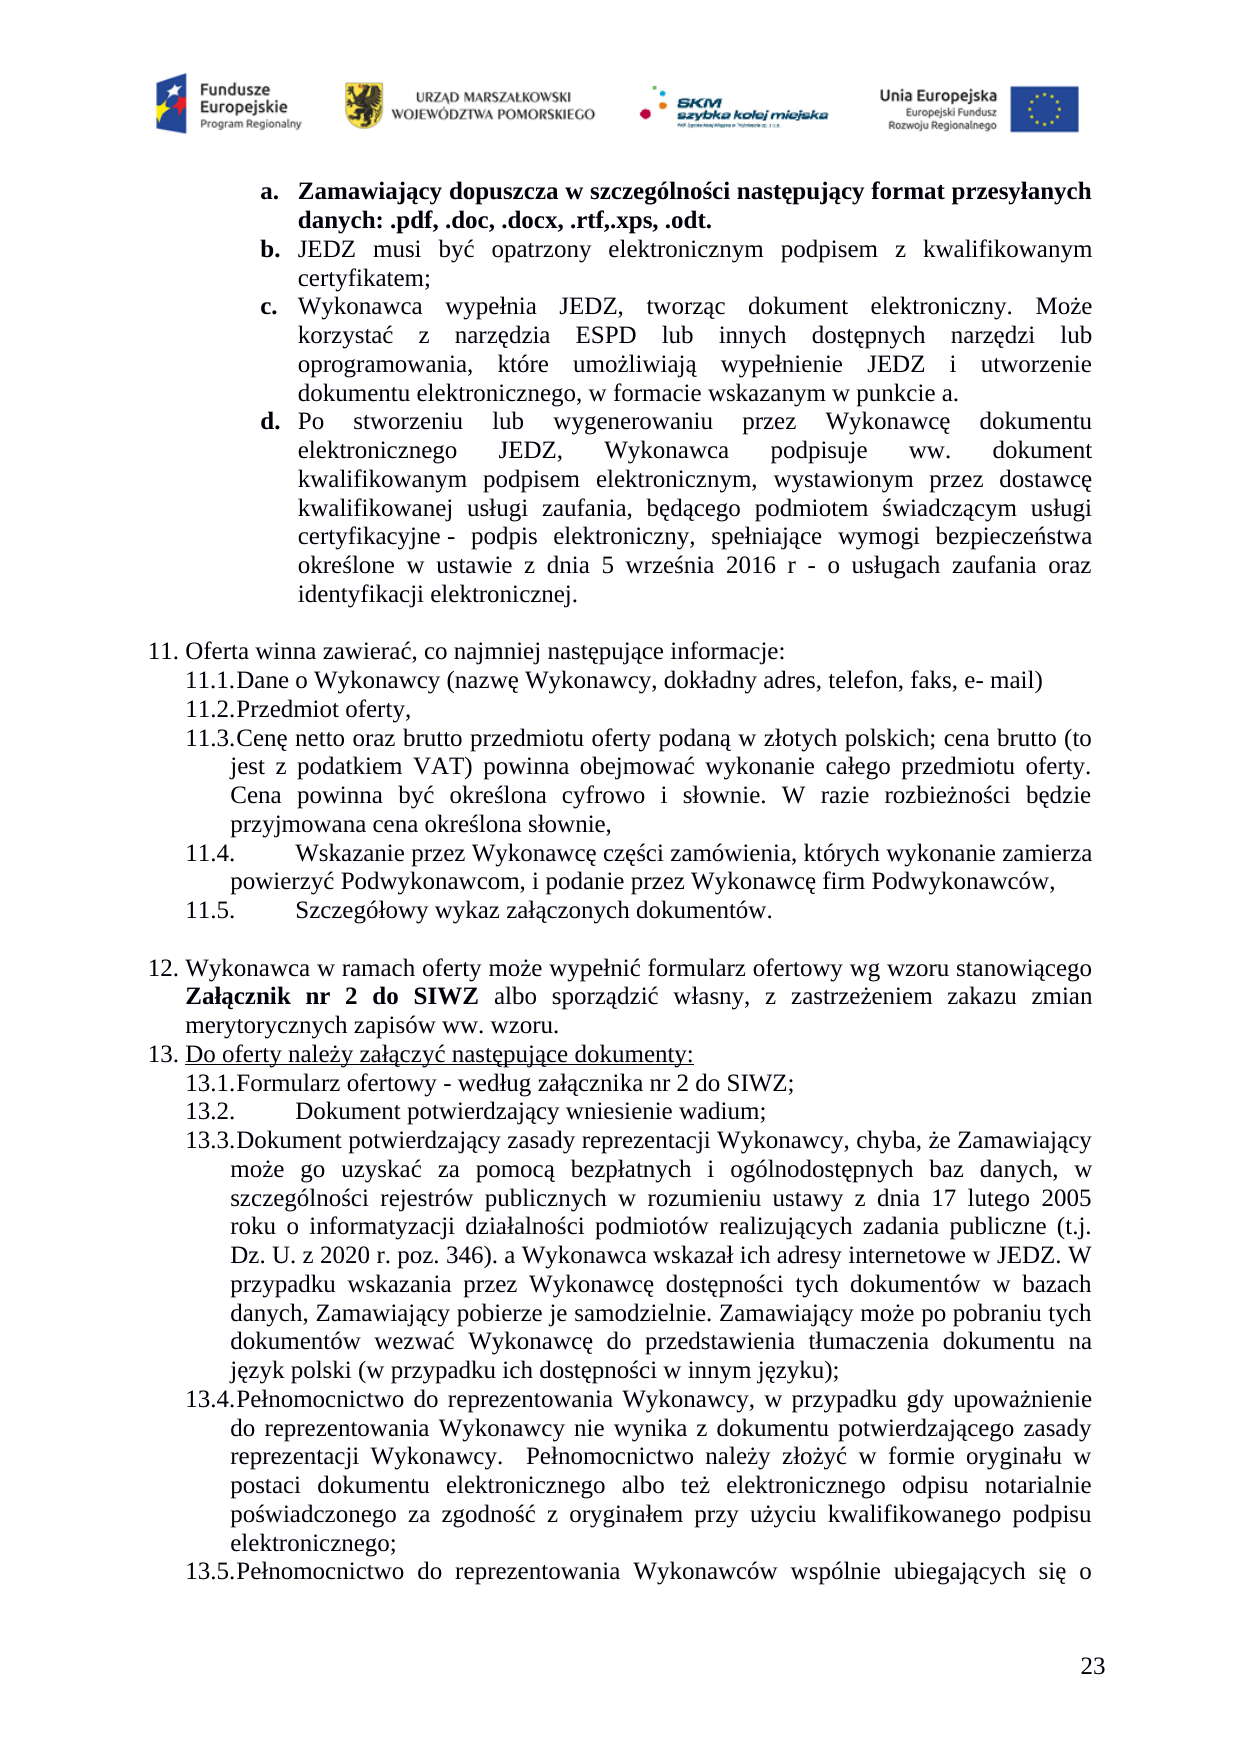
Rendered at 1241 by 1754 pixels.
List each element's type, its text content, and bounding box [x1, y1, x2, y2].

list Po stworzeniu lub wygenerowaniu przez Wykonawcę dokumentu elektronicznego JEDZ, Wykonawca podpisuje ww. dokument kwalifikowanym podpisem elektronicznym, wystawionym przez dostawcę kwalifikowanej usługi zaufania, będącego podmiotem świadczącym usługi certyfikacyjne - podpis elektroniczny, spełniające wymogi bezpieczeństwa określone w ustawie z dnia 5 września 2016 r - o usługach zaufania oraz identyfikacji elektronicznej. [260, 406, 1093, 608]
list Wykonawca w ramach oferty może wypełnić formularz ofertowy wg wzoru stanowiącego Załącznik nr 2 do SIWZ albo sporządzić własny, z zastrzeżeniem zakazu zmian merytorycznych zapisów ww. wzoru. [148, 953, 1093, 1039]
list Formularz ofertowy - według załącznika nr 2 do SIWZ; [185, 1068, 1093, 1096]
list Pełnomocnictwo do reprezentowania Wykonawcy, w przypadku gdy upoważnienie do reprezentowania Wykonawcy nie wynika z dokumentu potwierdzającego zasady reprezentacji Wykonawcy. Pełnomocnictwo należy złożyć w formie oryginału w postaci dokumentu elektronicznego albo też elektronicznego odpisu notarialnie poświadczonego za zgodność z oryginałem przy użyciu kwalifikowanego podpisu elektronicznego; [185, 1384, 1093, 1556]
list Do oferty należy załączyć następujące dokumenty: [148, 1039, 1093, 1068]
list Dane o Wykonawcy (nazwę Wykonawcy, dokładny adres, telefon, faks, e- mail) [185, 665, 1093, 694]
list Cenę netto oraz brutto przedmiotu oferty podaną w złotych polskich; cena brutto (to jest z podatkiem VAT) powinna obejmować wykonanie całego przedmiotu oferty. Cena powinna być określona cyfrowo i słownie. W razie rozbieżności będzie przyjmowana cena określona słownie, [185, 723, 1093, 838]
list Dokument potwierdzający zasady reprezentacji Wykonawcy, chyba, że Zamawiający może go uzyskać za pomocą bezpłatnych i ogólnodostępnych baz danych, w szczególności rejestrów publicznych w rozumieniu ustawy z dnia 17 lutego 2005 roku o informatyzacji działalności podmiotów realizujących zadania publiczne (t.j. Dz. U. z 2020 r. poz. 346). a Wykonawca wskazał ich adresy internetowe w JEDZ. W przypadku wskazania przez Wykonawcę dostępności tych dokumentów w bazach danych, Zamawiający pobierze je samodzielnie. Zamawiający może po pobraniu tych dokumentów wezwać Wykonawcę do przedstawienia tłumaczenia dokumentu na język polski (w przypadku ich dostępności w innym języku); [185, 1125, 1093, 1384]
list Dokument potwierdzający wniesienie wadium; [185, 1096, 1093, 1125]
list Zamawiający dopuszcza w szczególności następujący format przesyłanych danych: .pdf, .doc, .docx, .rtf,.xps, .odt. [260, 176, 1093, 234]
list Wykonawca wypełnia JEDZ, tworząc dokument elektroniczny. Może korzystać z narzędzia ESPD lub innych dostępnych narzędzi lub oprogramowania, które umożliwiają wypełnienie JEDZ i utworzenie dokumentu elektronicznego, w formacie wskazanym w punkcie a. [260, 291, 1093, 406]
list Szczegółowy wykaz załączonych dokumentów. [185, 895, 1093, 924]
list Przedmiot oferty, [185, 694, 1093, 723]
picture [147, 73, 1093, 148]
list Oferta winna zawierać, co najmniej następujące informacje: [148, 636, 1093, 665]
list Wskazanie przez Wykonawcę części zamówienia, których wykonanie zamierza powierzyć Podwykonawcom, i podanie przez Wykonawcę firm Podwykonawców, [185, 838, 1093, 895]
list JEDZ musi być opatrzony elektronicznym podpisem z kwalifikowanym certyfikatem; [260, 234, 1093, 291]
